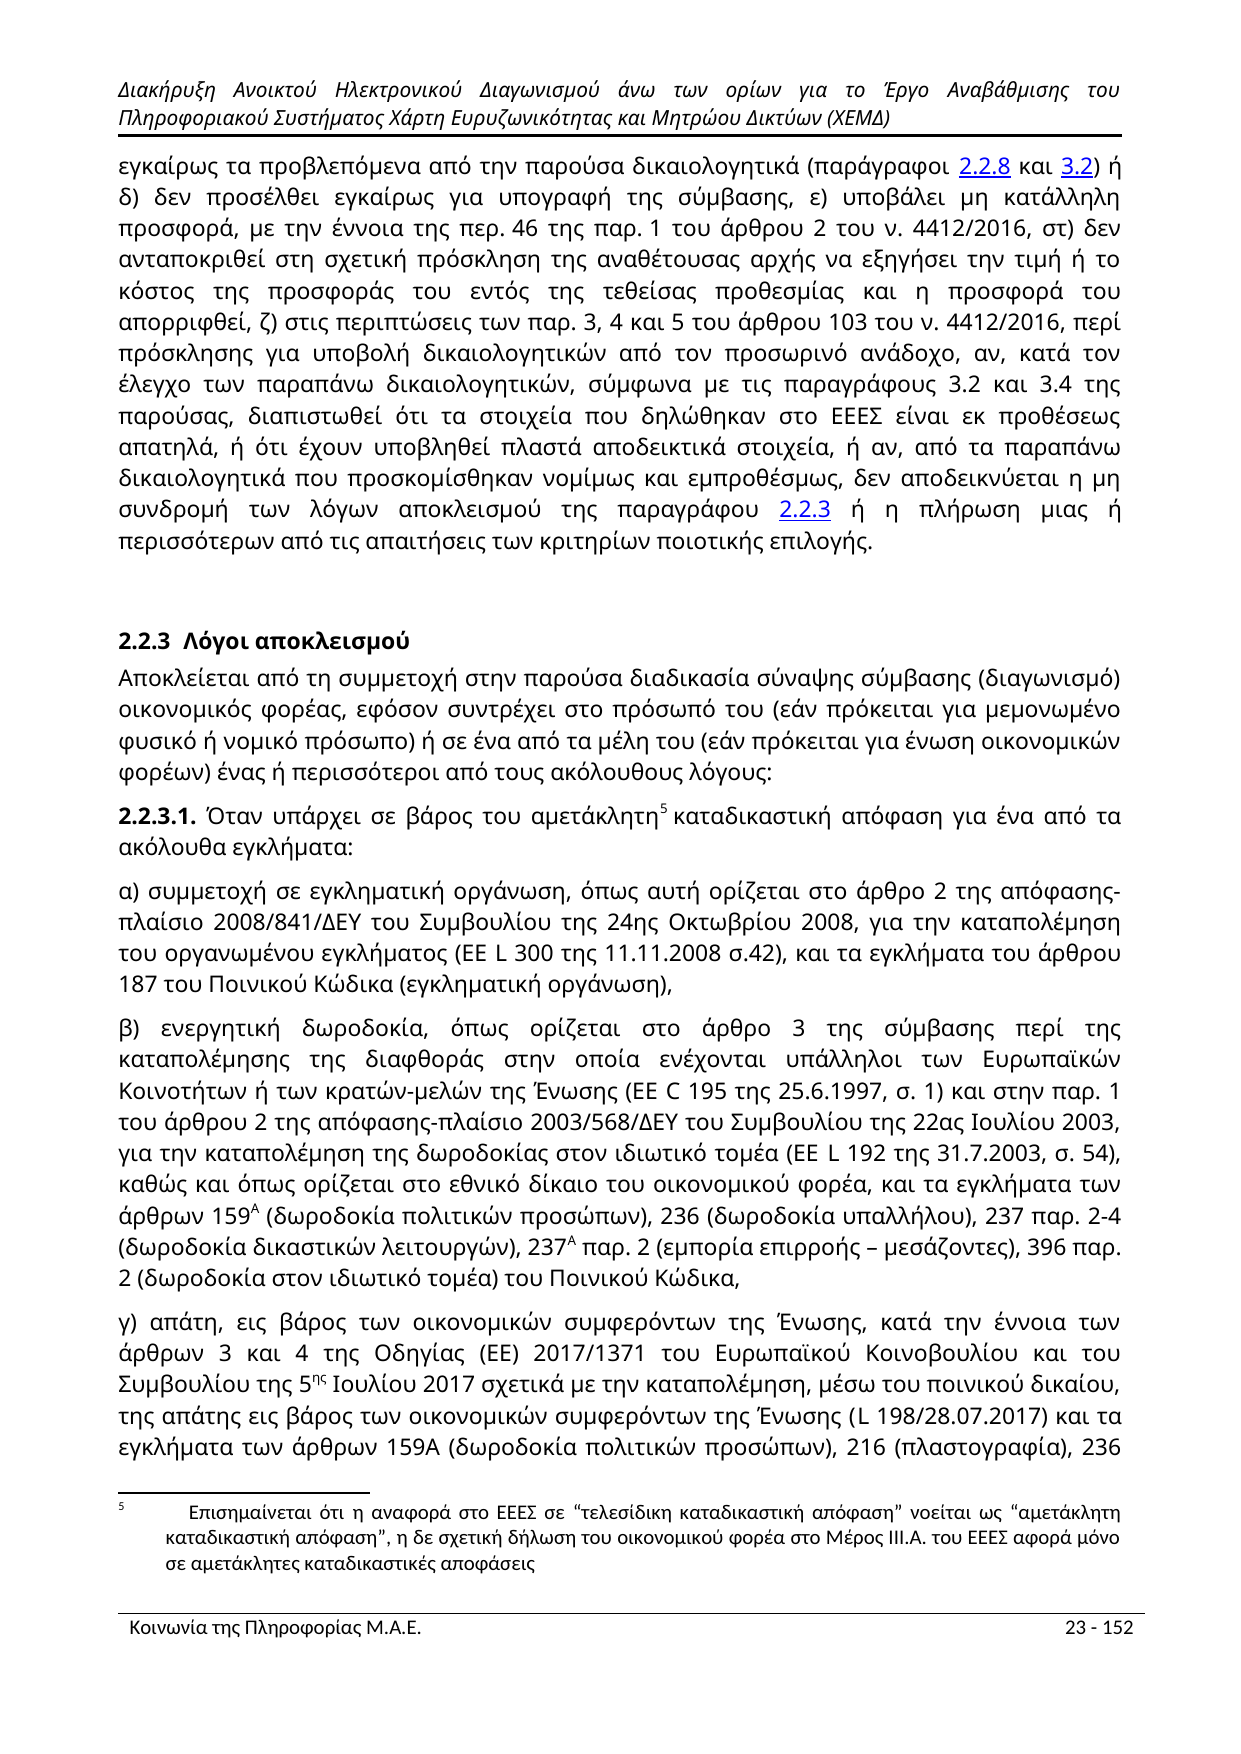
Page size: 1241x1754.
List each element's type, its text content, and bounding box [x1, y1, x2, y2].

text Αποκλείεται από τη συμμετοχή στην παρούσα διαδικασία σύναψης σύμβασης (διαγωνισμό) οικονομικός φορέας, εφόσον συντρέχει στο πρόσωπό του (εάν πρόκειται για μεμονωμένο φυσικό ή νομικό πρόσωπο) ή σε ένα από τα μέλη του (εάν πρόκειται για ένωση οικονομικών φορέων) ένας ή περισσότεροι από τους ακόλουθους λόγους: [118, 662, 1122, 787]
subtitle 2.2.3 Λόγοι αποκλεισμού [118, 624, 1122, 656]
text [118, 149, 1122, 556]
text α) συμμετοχή σε εγκληματική οργάνωση, όπως αυτή ορίζεται στο άρθρο 2 της απόφασης-πλαίσιο 2008/841/ΔΕΥ του Συμβουλίου της 24ης Οκτωβρίου 2008, για την καταπολέμηση του οργανωμένου εγκλήματος (ΕΕ L 300 της 11.11.2008 σ.42), και τα εγκλήματα του άρθρου 187 του Ποινικού Κώδικα (εγκληματική οργάνωση), [118, 874, 1122, 999]
text 2.2.3.1. Όταν υπάρχει σε βάρος του αμετάκλητη καταδικαστική απόφαση για ένα από τα ακόλουθα εγκλήματα: [118, 799, 1122, 862]
text β) ενεργητική δωροδοκία, όπως ορίζεται στο άρθρο 3 της σύμβασης περί της καταπολέμησης της διαφθοράς στην οποία ενέχονται υπάλληλοι των Ευρωπαϊκών Κοινοτήτων ή των κρατών-μελών της Ένωσης (ΕΕ C 195 της 25.6.1997, σ. 1) και στην παρ. 1 του άρθρου 2 της απόφασης-πλαίσιο 2003/568/ΔΕΥ του Συμβουλίου της 22ας Ιουλίου 2003, για την καταπολέμηση της δωροδοκίας στον ιδιωτικό τομέα (ΕΕ L 192 της 31.7.2003, σ. 54), καθώς και όπως ορίζεται στο εθνικό δίκαιο του οικονομικού φορέα, και τα εγκλήματα των άρθρων 159Α (δωροδοκία πολιτικών προσώπων), 236 (δωροδοκία υπαλλήλου), 237 παρ. 2-4 (δωροδοκία δικαστικών λειτουργών), 237Α παρ. 2 (εμπορία επιρροής – μεσάζοντες), 396 παρ. 2 (δωροδοκία στον ιδιωτικό τομέα) του Ποινικού Κώδικα, [118, 1012, 1122, 1293]
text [118, 1306, 1122, 1462]
